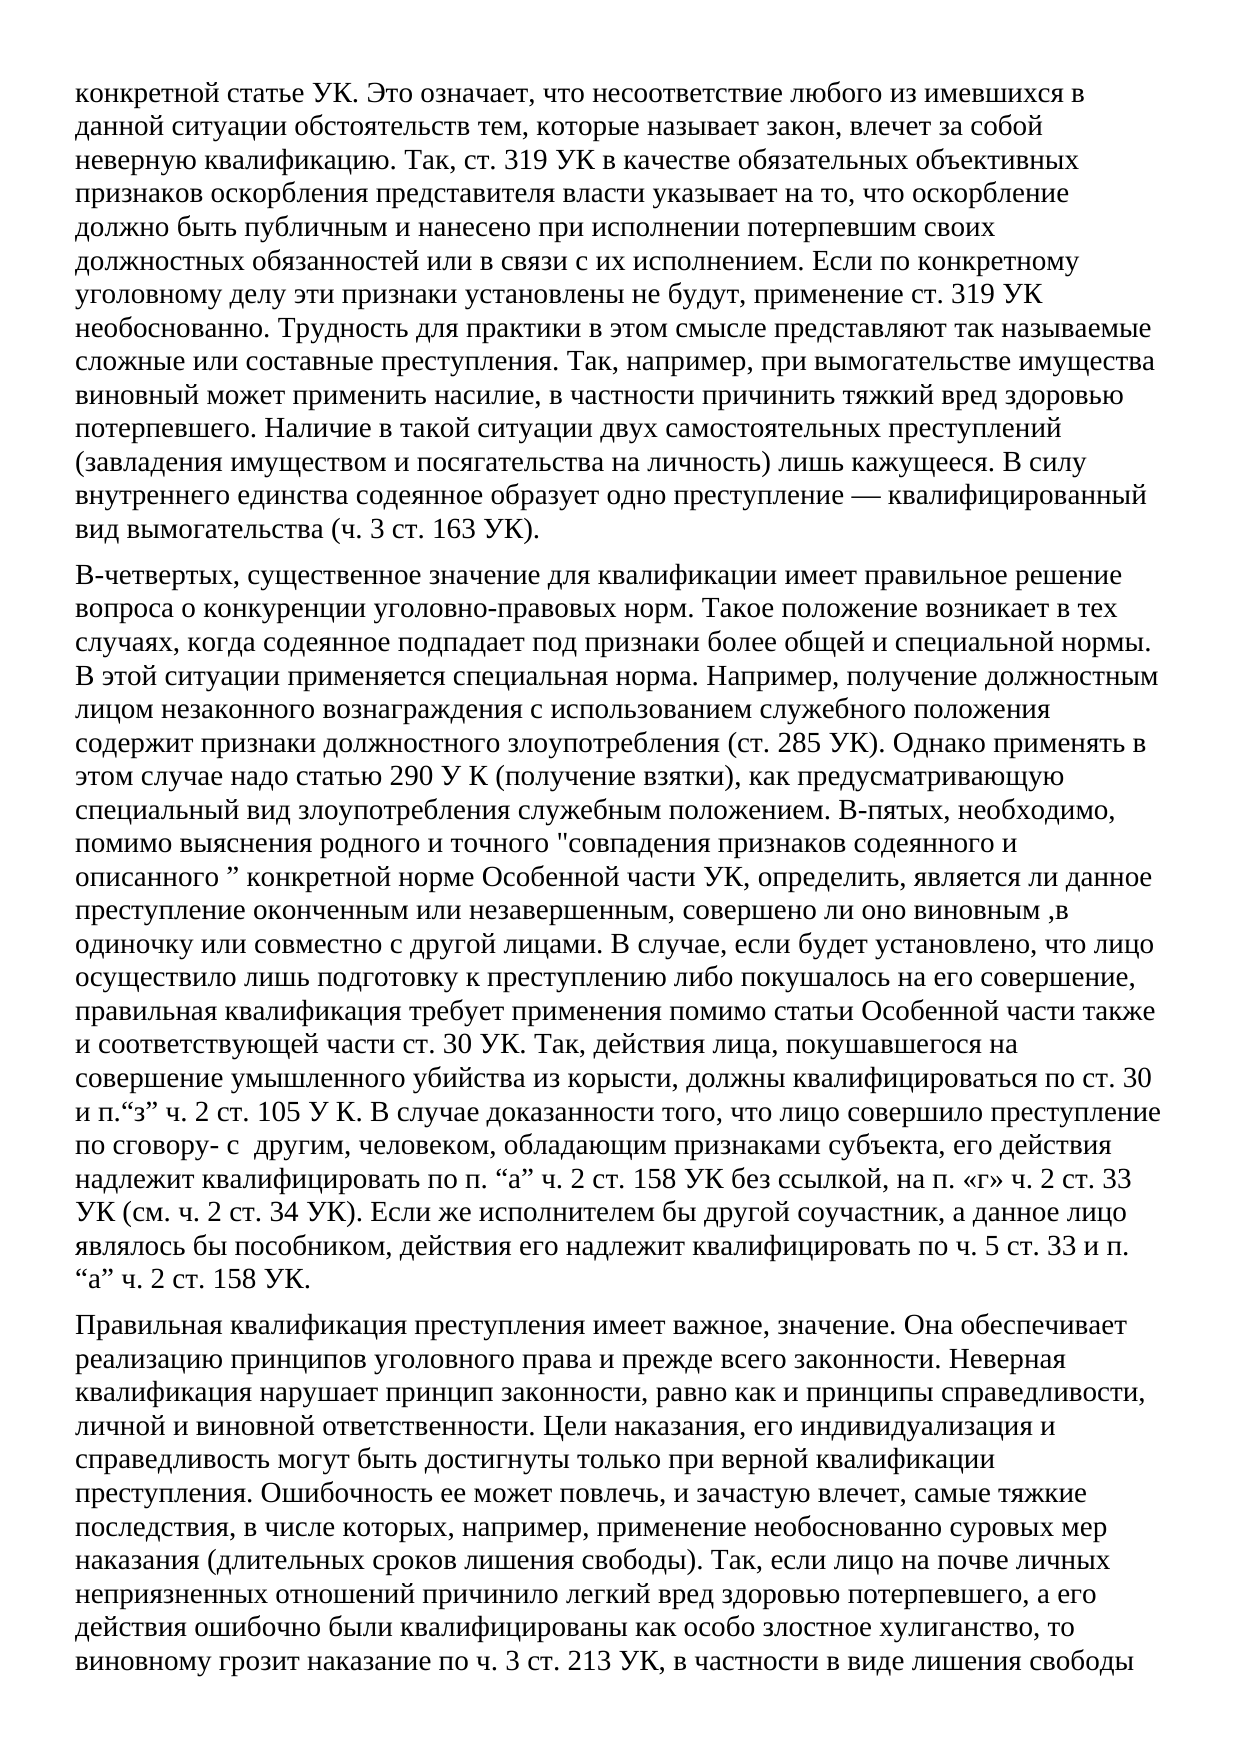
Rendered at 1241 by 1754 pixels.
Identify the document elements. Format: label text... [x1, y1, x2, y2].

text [75, 1307, 1165, 1676]
text В-четвертых, существенное значение для квалификации имеет правильное решение вопроса о конкуренции уголовно-правовых норм. Такое положение возникает в тех случаях, когда содеянное подпадает под признаки более общей и специальной нормы. В этой ситуации применяется специальная норма. Например, получение должностным лицом незаконного вознаграждения с использованием служебного положения содержит признаки должностного злоупотребления (ст. 285 УК). Однако применять в этом случае надо статью 290 У К (получение взятки), как предусматривающую специальный вид злоупотребления служебным положением. В-пятых, необходимо, помимо выяснения родного и точного "совпадения признаков содеянного и описанного ” конкретной норме Особенной части УК, определить, является ли данное преступление оконченным или незавершенным, совершено ли оно виновным ,в одиночку или совместно с другой лицами. В случае, если будет установлено, что лицо осуществило лишь подготовку к преступлению либо покушалось на его совершение, правильная квалификация требует применения помимо статьи Особенной части также и соответствующей части ст. 30 УК. Так, действия лица, покушавшегося на совершение умышленного убийства из корысти, должны квалифицироваться по ст. 30 и п.“з” ч. 2 ст. 105 У К. В случае доказанности того, что лицо совершило преступление по сговору- с другим, человеком, обладающим признаками субъекта, его действия надлежит квалифицировать по п. “а” ч. 2 ст. 158 УК без ссылкой, на п. «г» ч. 2 ст. 33 УК (см. ч. 2 ст. 34 УК). Если же исполнителем бы другой соучастник, а данное лицо являлось бы пособником, действия его надлежит квалифицировать по ч. 5 ст. 33 и п. “а” ч. 2 ст. 158 УК. [75, 557, 1165, 1295]
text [75, 75, 1165, 544]
